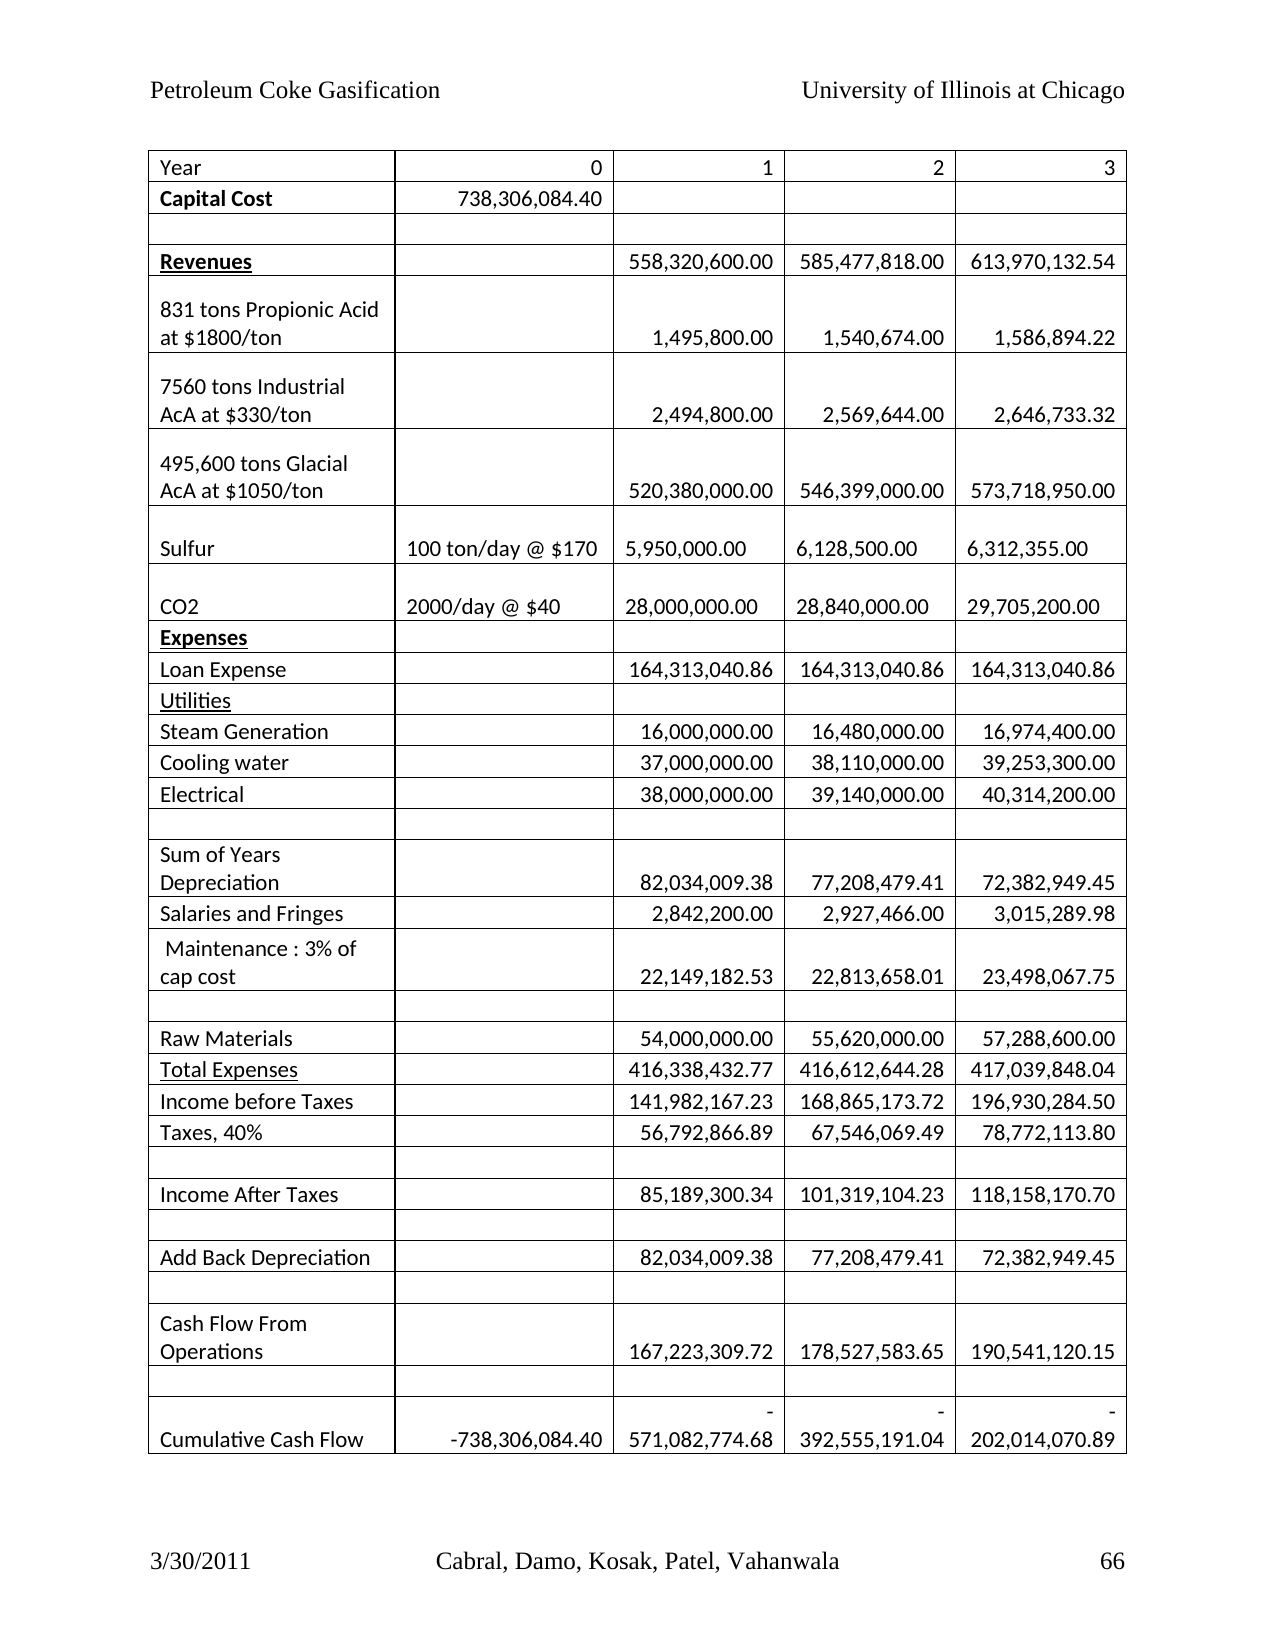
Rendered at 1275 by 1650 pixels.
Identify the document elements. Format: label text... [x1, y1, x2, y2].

table_cell [614, 809, 784, 839]
table_cell [396, 929, 613, 990]
table_cell [956, 182, 1126, 212]
table_header Year [149, 151, 394, 181]
table_cell -571,082,774.68 [614, 1397, 784, 1453]
table_cell 2,842,200.00 [614, 897, 784, 927]
table_cell [396, 245, 613, 275]
table_cell CO2 [149, 564, 394, 620]
table_cell [149, 1366, 394, 1396]
table_cell 573,718,950.00 [956, 429, 1126, 505]
table_cell 196,930,284.50 [956, 1085, 1126, 1115]
table_cell [785, 991, 955, 1021]
table_cell [785, 1147, 955, 1177]
table_cell 164,313,040.86 [785, 653, 955, 683]
table_cell 82,034,009.38 [614, 1241, 784, 1271]
table_cell Sum of Years Depreciation [149, 840, 394, 896]
table_cell [396, 1179, 613, 1209]
table_cell 558,320,600.00 [614, 245, 784, 275]
table_cell 6,128,500.00 [785, 506, 955, 562]
table_cell [396, 1366, 613, 1396]
table_cell 118,158,170.70 [956, 1179, 1126, 1209]
table_cell [396, 621, 613, 652]
table_cell [956, 621, 1126, 652]
table_cell Utilities [149, 684, 394, 714]
table_cell [149, 1272, 394, 1302]
table_cell [396, 1272, 613, 1302]
table_cell -202,014,070.89 [956, 1397, 1126, 1453]
table_cell [396, 809, 613, 839]
table_cell Raw Materials [149, 1022, 394, 1052]
table_cell 101,319,104.23 [785, 1179, 955, 1209]
table_cell Cooling water [149, 746, 394, 777]
table_cell 16,480,000.00 [785, 715, 955, 745]
table_cell [614, 1147, 784, 1177]
table_cell 40,314,200.00 [956, 778, 1126, 808]
table_cell 546,399,000.00 [785, 429, 955, 505]
table_cell 28,840,000.00 [785, 564, 955, 620]
table_cell 1,540,674.00 [785, 276, 955, 352]
table_cell 1,495,800.00 [614, 276, 784, 352]
table_cell [396, 840, 613, 896]
table_cell 77,208,479.41 [785, 1241, 955, 1271]
table_cell [785, 214, 955, 244]
table_cell 29,705,200.00 [956, 564, 1126, 620]
table_cell 164,313,040.86 [614, 653, 784, 683]
table_cell Cash Flow From Operations [149, 1304, 394, 1365]
table_cell 22,149,182.53 [614, 929, 784, 990]
table_cell [956, 809, 1126, 839]
table_cell 1,586,894.22 [956, 276, 1126, 352]
table_cell [396, 1085, 613, 1115]
table_cell 167,223,309.72 [614, 1304, 784, 1365]
table_cell [396, 276, 613, 352]
table_cell 5,950,000.00 [614, 506, 784, 562]
table_cell [396, 429, 613, 505]
table_cell [956, 1272, 1126, 1302]
table_cell 2,569,644.00 [785, 353, 955, 428]
table_cell [785, 809, 955, 839]
table_cell Add Back Depreciation [149, 1241, 394, 1271]
table_header 0 [396, 151, 613, 181]
table_cell 416,338,432.77 [614, 1054, 784, 1084]
table_cell -392,555,191.04 [785, 1397, 955, 1453]
table_cell 39,253,300.00 [956, 746, 1126, 777]
table_cell [614, 684, 784, 714]
table_cell 141,982,167.23 [614, 1085, 784, 1115]
table_cell Income before Taxes [149, 1085, 394, 1115]
table_cell 72,382,949.45 [956, 840, 1126, 896]
table_cell 82,034,009.38 [614, 840, 784, 896]
table_cell 585,477,818.00 [785, 245, 955, 275]
table_cell 2000/day @ $40 [396, 564, 613, 620]
table_cell [396, 1116, 613, 1146]
table_cell [614, 214, 784, 244]
table_cell 831 tons Propionic Acid at $1800/ton [149, 276, 394, 352]
table_cell [149, 1210, 394, 1240]
table_cell Electrical [149, 778, 394, 808]
table_cell [396, 746, 613, 777]
table_cell Capital Cost [149, 182, 394, 212]
table_cell Salaries and Fringes [149, 897, 394, 927]
table_cell Revenues [149, 245, 394, 275]
table_cell 178,527,583.65 [785, 1304, 955, 1365]
table_cell [396, 778, 613, 808]
table_cell 38,110,000.00 [785, 746, 955, 777]
table_cell 7560 tons Industrial AcA at $330/ton [149, 353, 394, 428]
table_cell [956, 214, 1126, 244]
table_cell 78,772,113.80 [956, 1116, 1126, 1146]
table_cell Expenses [149, 621, 394, 652]
table_cell 39,140,000.00 [785, 778, 955, 808]
table_cell 67,546,069.49 [785, 1116, 955, 1146]
table_cell [149, 1147, 394, 1177]
table_cell [396, 715, 613, 745]
table_cell 6,312,355.00 [956, 506, 1126, 562]
table_cell Sulfur [149, 506, 394, 562]
table_cell 28,000,000.00 [614, 564, 784, 620]
table_cell 168,865,173.72 [785, 1085, 955, 1115]
table_cell [956, 684, 1126, 714]
table_cell 85,189,300.34 [614, 1179, 784, 1209]
table_cell [785, 1272, 955, 1302]
table_cell 16,000,000.00 [614, 715, 784, 745]
table_cell 57,288,600.00 [956, 1022, 1126, 1052]
table_cell 164,313,040.86 [956, 653, 1126, 683]
table_cell [785, 1210, 955, 1240]
table_cell 190,541,120.15 [956, 1304, 1126, 1365]
table_cell 37,000,000.00 [614, 746, 784, 777]
table_cell [149, 214, 394, 244]
table_cell [149, 991, 394, 1021]
table_cell [614, 1366, 784, 1396]
table_cell [956, 1210, 1126, 1240]
table_cell [396, 1241, 613, 1271]
table_cell 2,927,466.00 [785, 897, 955, 927]
table_cell 613,970,132.54 [956, 245, 1126, 275]
table_cell [396, 214, 613, 244]
table_cell [396, 1210, 613, 1240]
table_cell [614, 1272, 784, 1302]
table_cell [396, 653, 613, 683]
table_cell 2,646,733.32 [956, 353, 1126, 428]
table_cell [956, 1147, 1126, 1177]
table_cell 3,015,289.98 [956, 897, 1126, 927]
table_cell 16,974,400.00 [956, 715, 1126, 745]
table_cell Steam Generation [149, 715, 394, 745]
table_cell [614, 182, 784, 212]
table_cell [396, 1304, 613, 1365]
table_cell 55,620,000.00 [785, 1022, 955, 1052]
table_cell 417,039,848.04 [956, 1054, 1126, 1084]
table_cell [785, 182, 955, 212]
table_cell 23,498,067.75 [956, 929, 1126, 990]
table_cell 72,382,949.45 [956, 1241, 1126, 1271]
table_cell [396, 1147, 613, 1177]
table_cell Taxes, 40% [149, 1116, 394, 1146]
table_cell Maintenance : 3% of cap cost [149, 929, 394, 990]
table_cell Cumulative Cash Flow [149, 1397, 394, 1453]
table_cell 416,612,644.28 [785, 1054, 955, 1084]
table_cell [956, 1366, 1126, 1396]
table_cell [396, 353, 613, 428]
table_cell [396, 1022, 613, 1052]
table_header 1 [614, 151, 784, 181]
table_cell 495,600 tons Glacial AcA at $1050/ton [149, 429, 394, 505]
table_cell [785, 1366, 955, 1396]
table_header 3 [956, 151, 1126, 181]
table_cell [785, 684, 955, 714]
table_cell 2,494,800.00 [614, 353, 784, 428]
table_header 2 [785, 151, 955, 181]
table_cell [396, 1054, 613, 1084]
table_cell 100 ton/day @ $170 [396, 506, 613, 562]
table_cell [614, 621, 784, 652]
table_cell [149, 809, 394, 839]
table_cell -738,306,084.40 [396, 1397, 613, 1453]
table_cell [785, 621, 955, 652]
table_cell 38,000,000.00 [614, 778, 784, 808]
table_cell Income After Taxes [149, 1179, 394, 1209]
table_cell [396, 991, 613, 1021]
table_cell [396, 684, 613, 714]
table_cell Total Expenses [149, 1054, 394, 1084]
table_cell 520,380,000.00 [614, 429, 784, 505]
table_cell [614, 991, 784, 1021]
table_cell 56,792,866.89 [614, 1116, 784, 1146]
table_cell [396, 897, 613, 927]
table_cell 54,000,000.00 [614, 1022, 784, 1052]
table_cell [956, 991, 1126, 1021]
table_cell 738,306,084.40 [396, 182, 613, 212]
table_cell Loan Expense [149, 653, 394, 683]
table_cell [614, 1210, 784, 1240]
table_cell 77,208,479.41 [785, 840, 955, 896]
table_cell 22,813,658.01 [785, 929, 955, 990]
